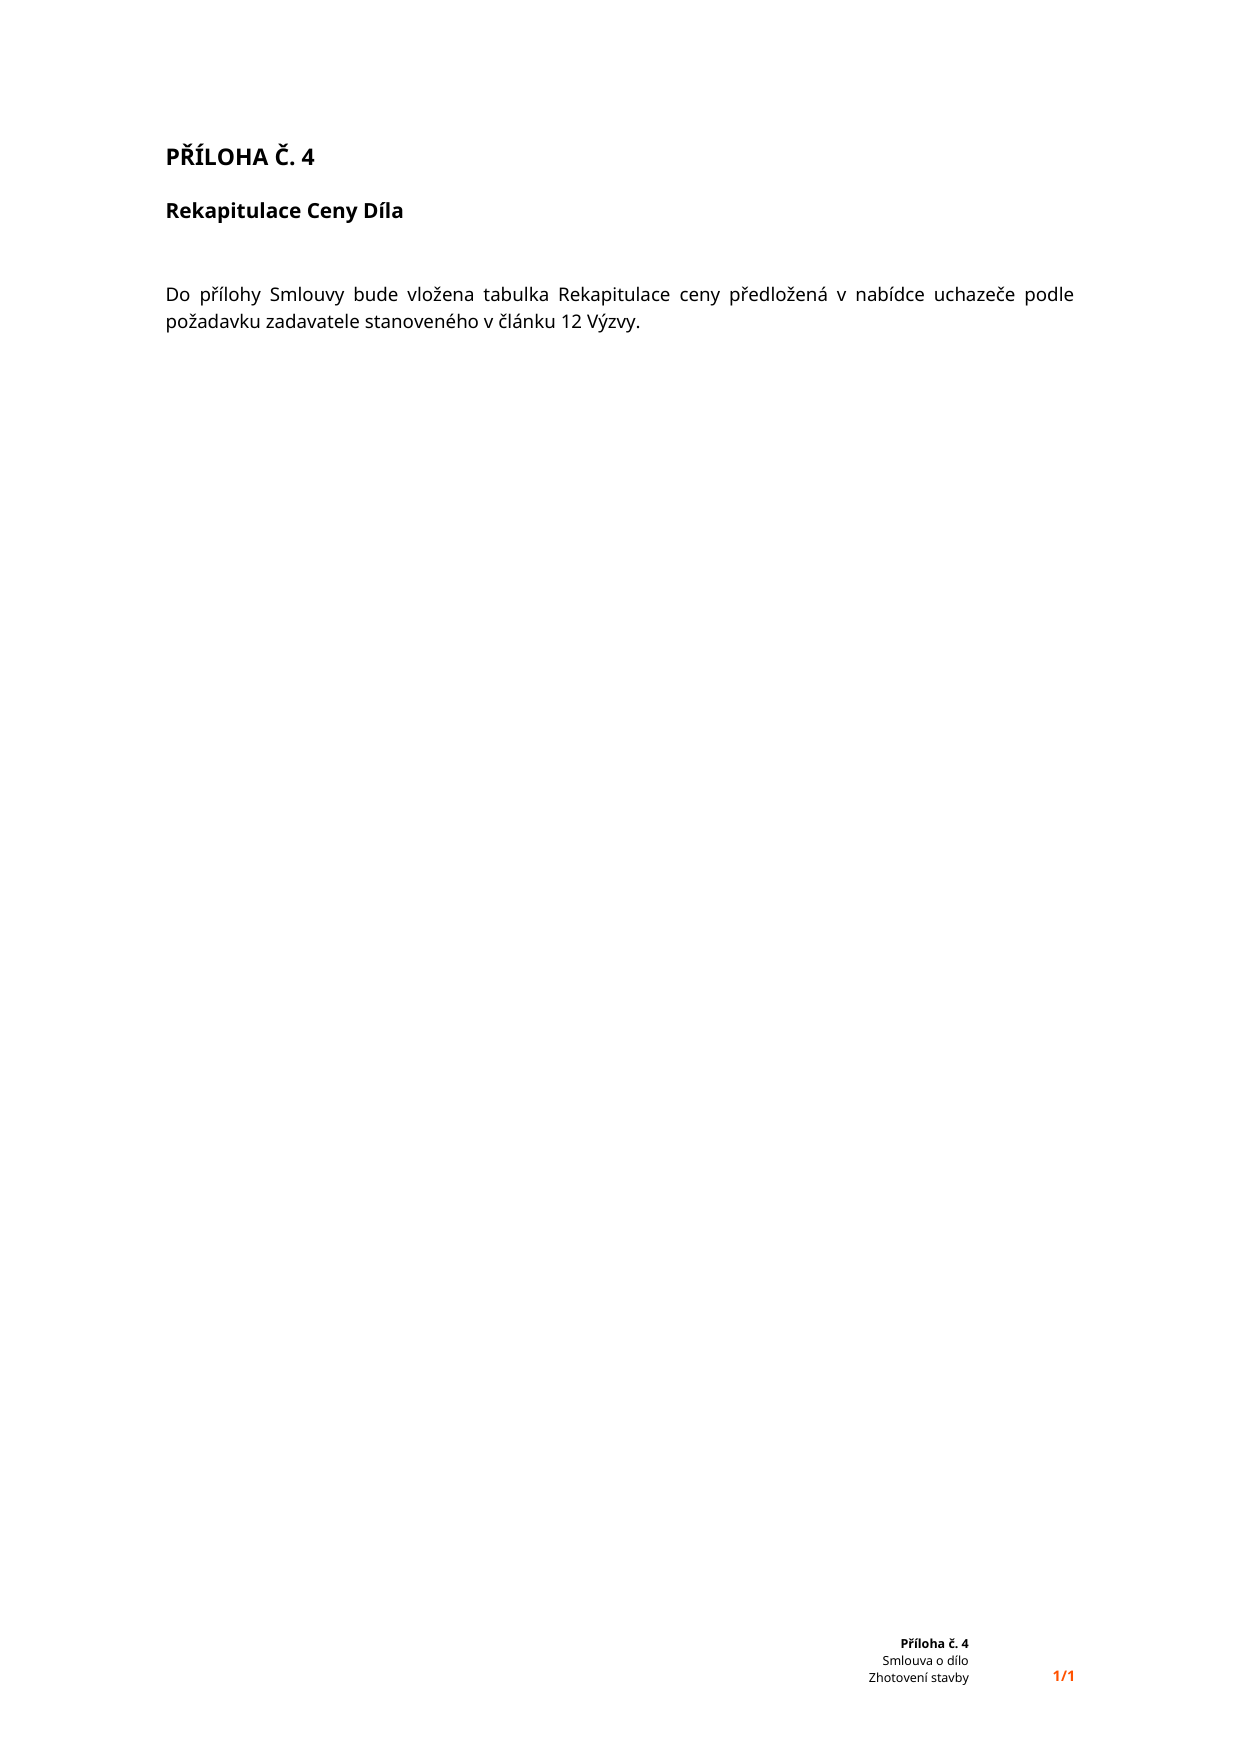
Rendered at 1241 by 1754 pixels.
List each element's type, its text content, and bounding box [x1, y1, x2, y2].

text Do přílohy Smlouvy bude vložena tabulka Rekapitulace ceny předložená v nabídce uchazeče podle požadavku zadavatele stanoveného v článku 12 Výzvy. [165, 281, 1075, 334]
text Příloha č. 4 [165, 141, 1075, 173]
text Rekapitulace Ceny Díla [165, 197, 1075, 225]
